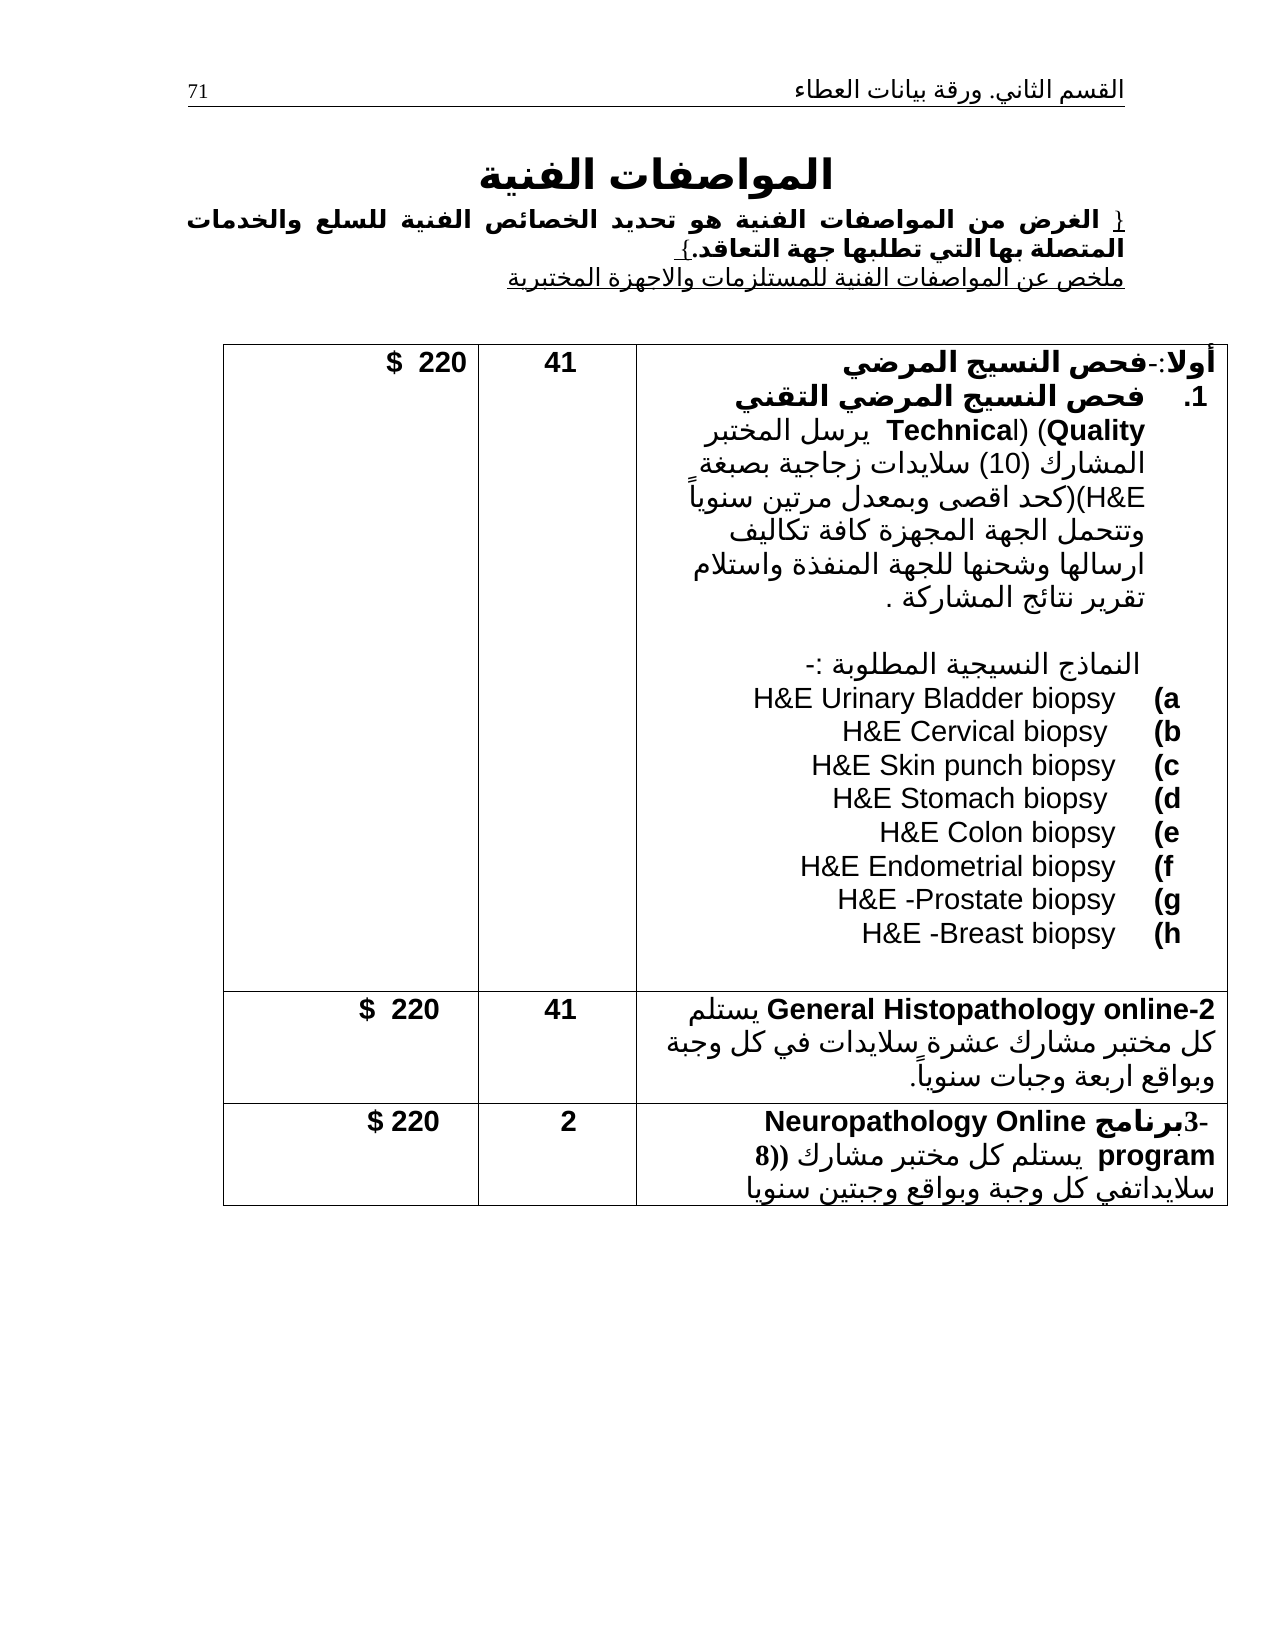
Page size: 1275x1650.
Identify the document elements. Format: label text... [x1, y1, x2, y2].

table_header أولا:-فحص النسيج المرضي فحص النسيج المرضي التقنيQuality) (Technical يرسل المختبر المشارك (10) سلايدات زجاجية بصبغة H&E)(كحد اقصى وبمعدل مرتين سنوياً وتتحمل الجهة المجهزة كافة تكاليف ارسالها وشحنها للجهة المنفذة واستلام تقرير نتائج المشاركة . النماذج النسيجية المطلوبة :- H&E Urinary Bladder biopsy H&E Cervical biopsy H&E Skin punch biopsy H&E Stomach biopsy H&E Colon biopsy H&E Endometrial biopsy H&E -Prostate biopsy H&E -Breast biopsy [637, 345, 1227, 991]
table_cell -3برنامج Neuropathology Online program يستلم كل مختبر مشارك ((8 سلايداتفي كل وجبة وبواقع وجبتين سنويا [637, 1104, 1227, 1205]
table_cell 41 [479, 992, 636, 1103]
table_header 220 $ [224, 345, 478, 991]
table_cell 220 $ [224, 992, 478, 1103]
table_cell General Histopathology online-2 يستلم كل مختبر مشارك عشرة سلايدات في كل وجبة وبواقع اربعة وجبات سنوياً. [637, 992, 1227, 1103]
text ملخص عن المواصفات الفنية للمستلزمات والاجهزة المختبرية [186, 263, 1125, 291]
text المواصفات الفنية [187, 150, 1125, 198]
table_cell 220 $ [224, 1104, 478, 1205]
text { الغرض من المواصفات الفنية هو تحديد الخصائص الفنية للسلع والخدمات المتصلة بها التي تطلبها جهة التعاقد.} [186, 205, 1125, 263]
table_header 41 [479, 345, 636, 991]
table_cell 2 [479, 1104, 636, 1205]
